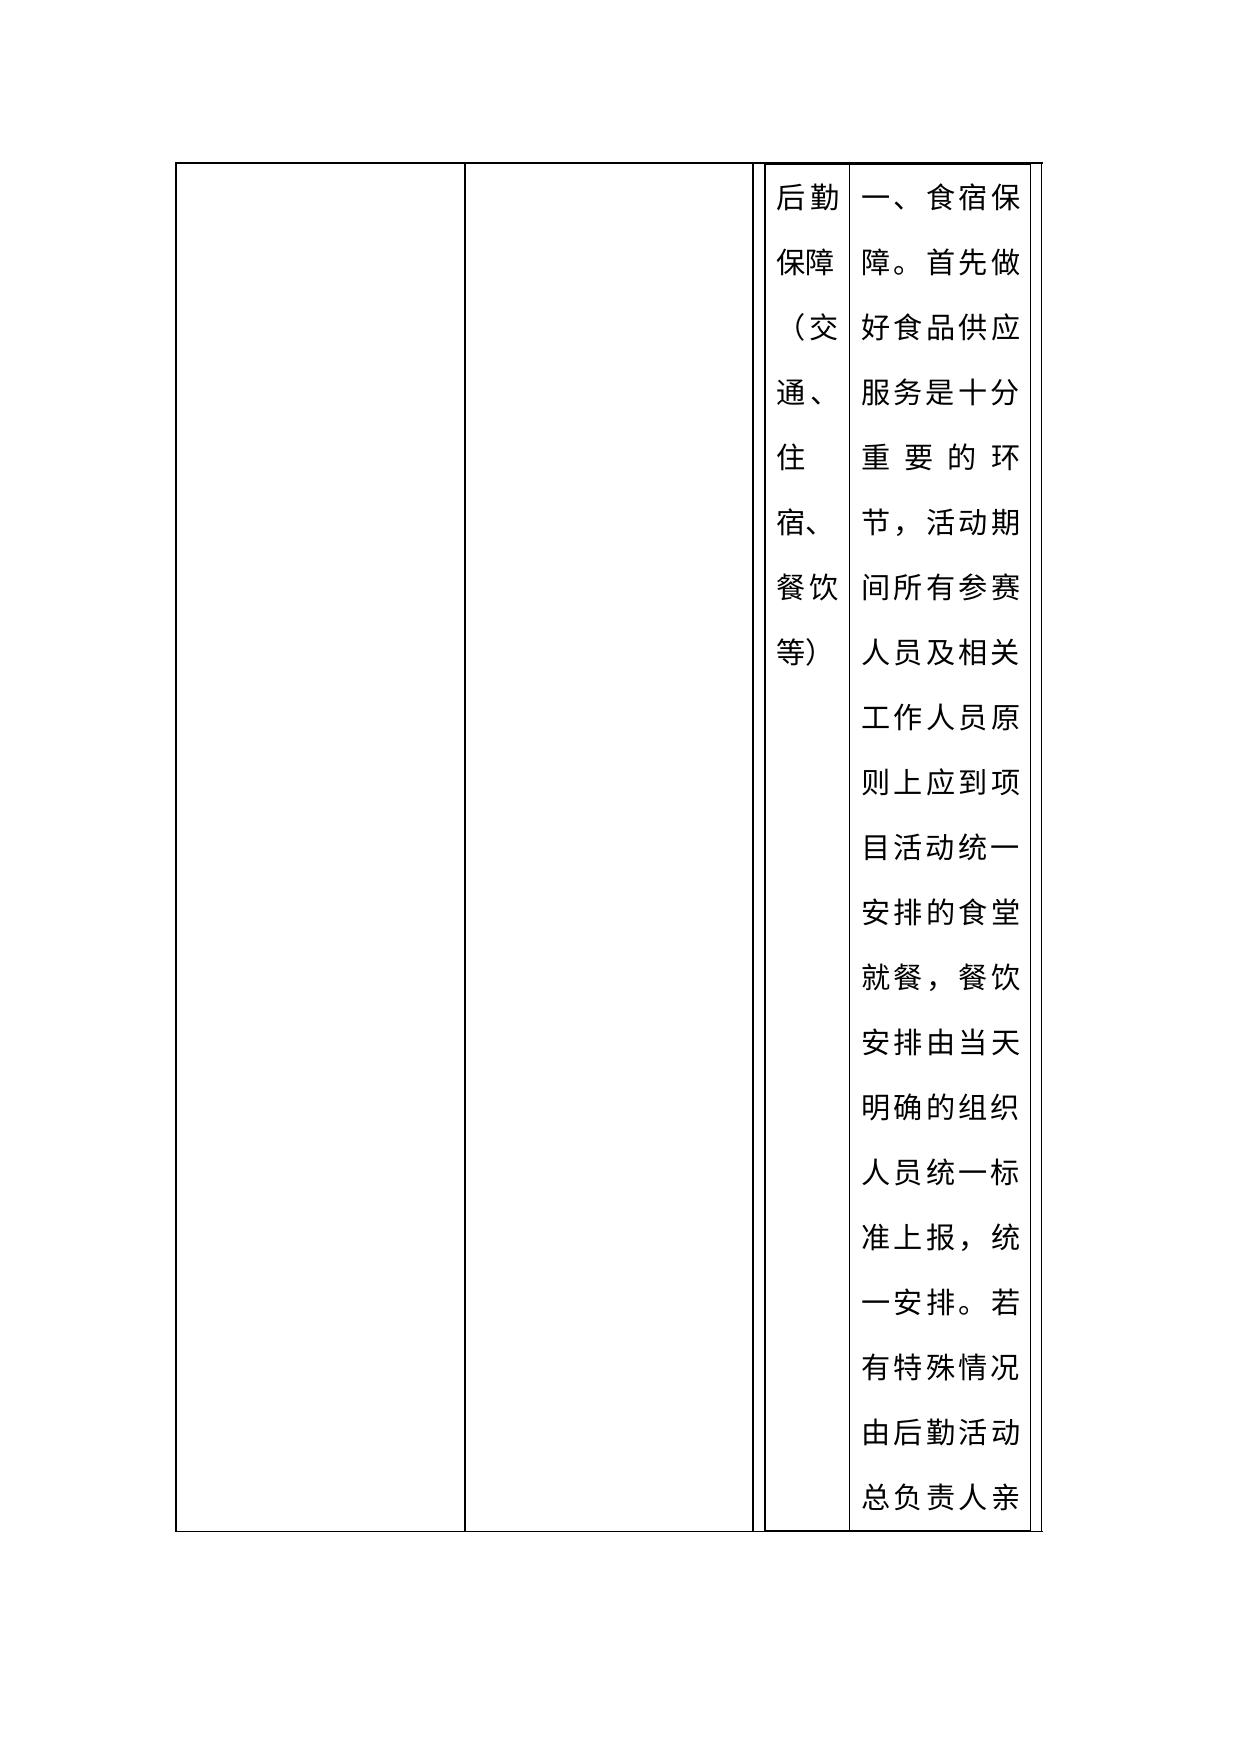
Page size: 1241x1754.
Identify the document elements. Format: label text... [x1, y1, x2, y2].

table_cell [766, 165, 849, 1530]
table_cell [850, 165, 1030, 1530]
table_cell [1031, 164, 1041, 1531]
table_cell [754, 164, 764, 1531]
table_cell ★ [177, 164, 464, 1531]
table_cell 1 [466, 164, 752, 1531]
